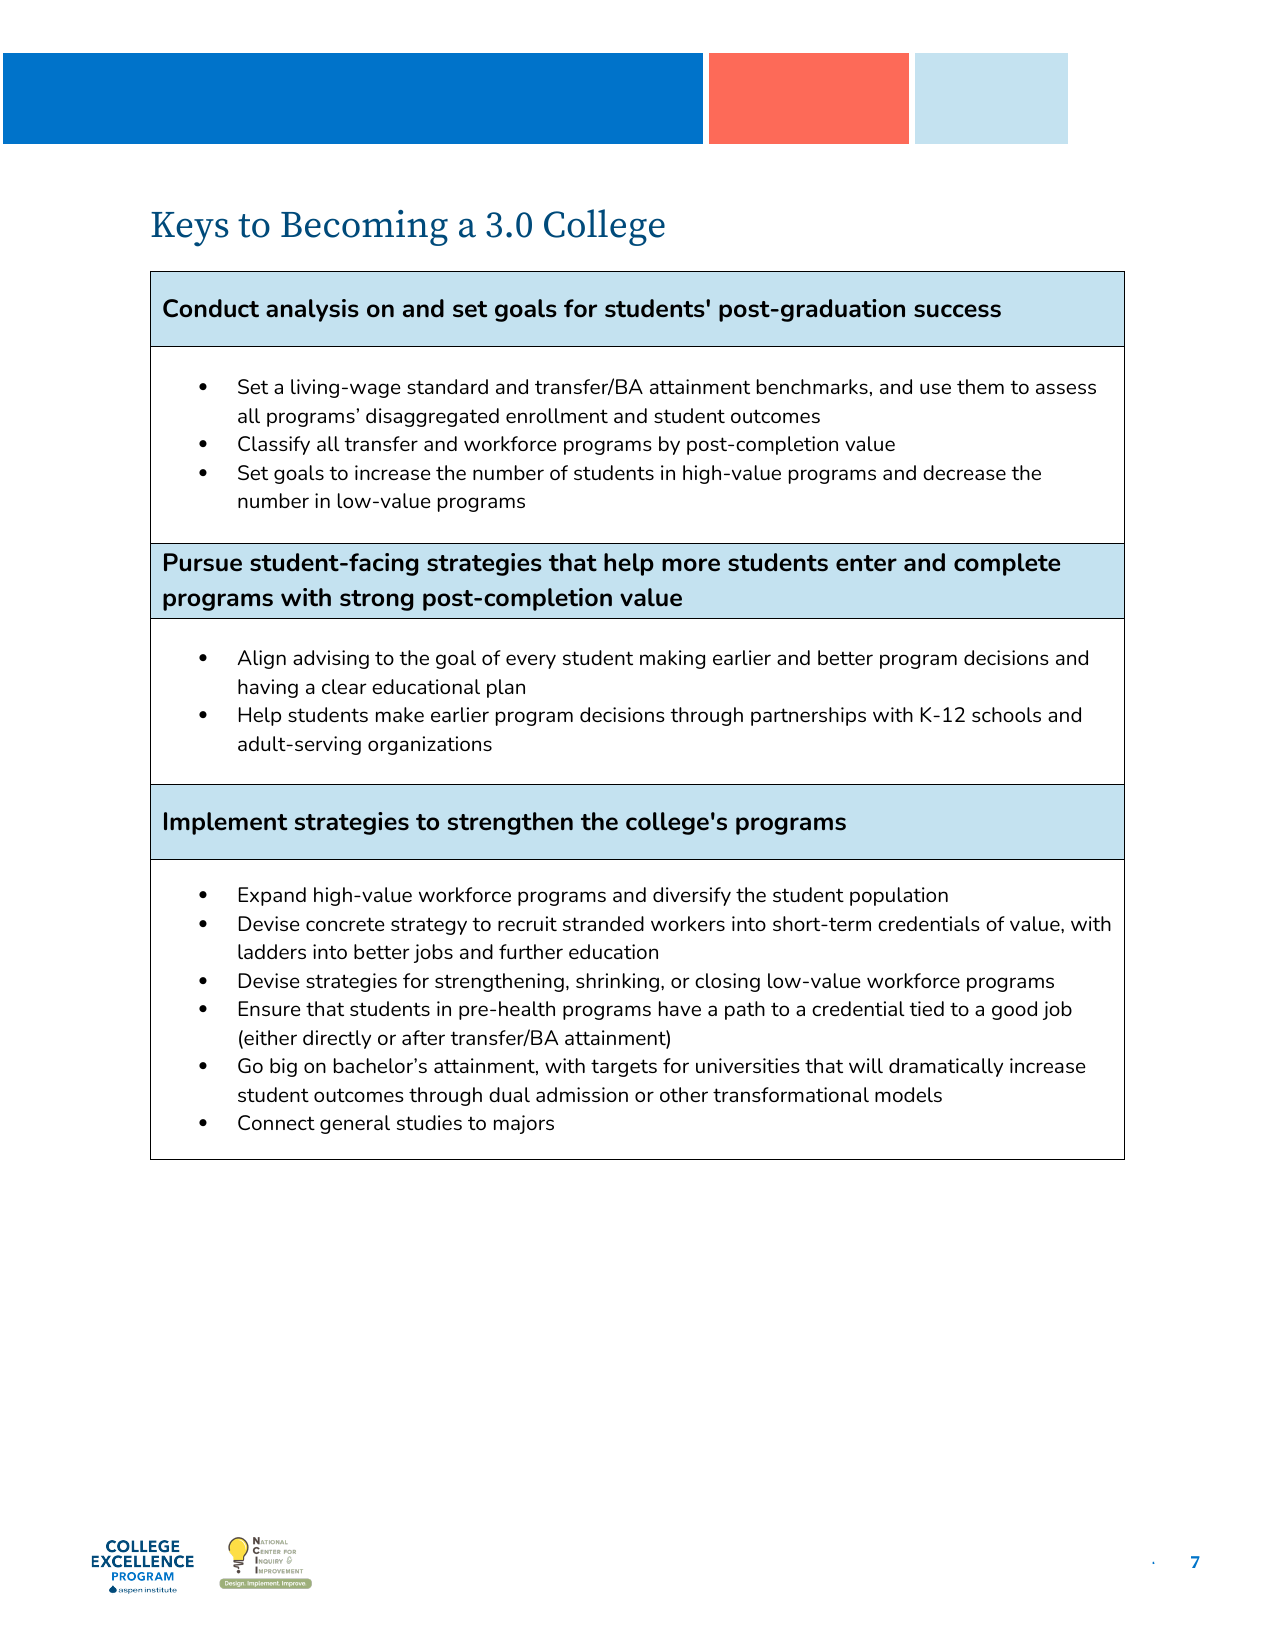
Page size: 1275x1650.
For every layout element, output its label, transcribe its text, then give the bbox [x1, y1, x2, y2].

picture [217, 1534, 314, 1591]
picture [91, 1540, 194, 1595]
table_cell Align advising to the goal of every student making earlier and better program decisions and having a clear educational plan Help students make earlier program decisions through partnerships with K-12 schools and adult-serving organizations [151, 619, 1124, 784]
table_cell Pursue student-facing strategies that help more students enter and complete programs with strong post-completion value [151, 544, 1124, 618]
table_cell Set a living-wage standard and transfer/BA attainment benchmarks, and use them to assess all programs’ disaggregated enrollment and student outcomes Classify all transfer and workforce programs by post-completion value Set goals to increase the number of students in high-value programs and decrease the number in low-value programs [151, 347, 1124, 543]
subtitle Keys to Becoming a 3.0 College [150, 203, 1125, 250]
table_cell Expand high-value workforce programs and diversify the student population Devise concrete strategy to recruit stranded workers into short-term credentials of value, with ladders into better jobs and further education Devise strategies for strengthening, shrinking, or closing low-value workforce programs Ensure that students in pre-health programs have a path to a credential tied to a good job (either directly or after transfer/BA attainment) Go big on bachelor’s attainment, with targets for universities that will dramatically increase student outcomes through dual admission or other transformational models Connect general studies to majors [151, 860, 1124, 1159]
table_cell Implement strategies to strengthen the college's programs [151, 785, 1124, 859]
table_header Conduct analysis on and set goals for students' post-graduation success [151, 272, 1124, 346]
